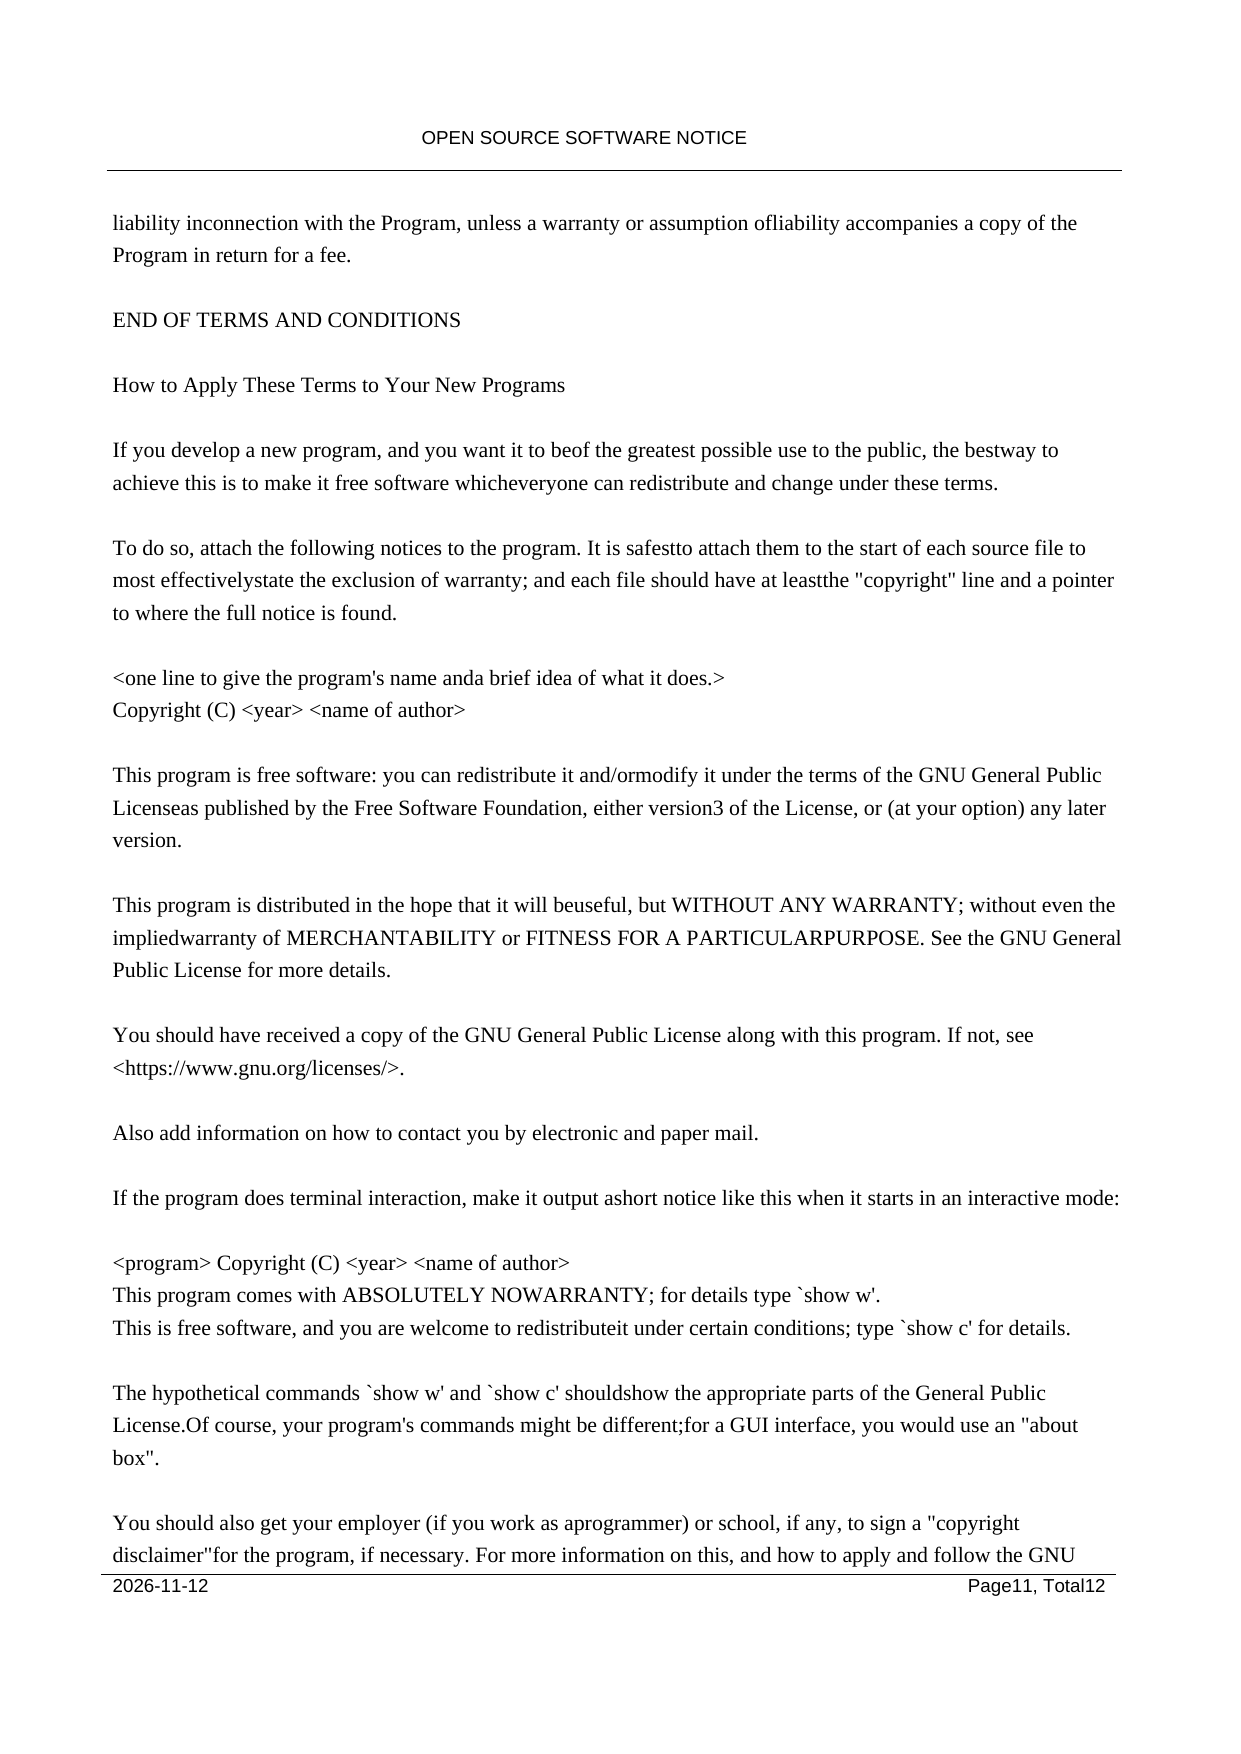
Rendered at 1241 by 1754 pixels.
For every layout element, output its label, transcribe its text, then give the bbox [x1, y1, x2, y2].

text If you develop a new program, and you want it to beof the greatest possible use to the public, the bestway to achieve this is to make it free software whicheveryone can redistribute and change under these terms. [112, 434, 1128, 499]
text This program is free software: you can redistribute it and/ormodify it under the terms of the GNU General Public Licenseas published by the Free Software Foundation, either version3 of the License, or (at your option) any later version. [112, 759, 1128, 856]
text <program> Copyright (C) <year> <name of author> [112, 1246, 1128, 1279]
text If the program does terminal interaction, make it output ashort notice like this when it starts in an interactive mode: [112, 1181, 1128, 1214]
text This is free software, and you are welcome to redistributeit under certain conditions; type `show c' for details. [112, 1311, 1128, 1344]
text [112, 1506, 1128, 1571]
text You should have received a copy of the GNU General Public License along with this program. If not, see <https://www.gnu.org/licenses/>. [112, 1019, 1128, 1084]
text The hypothetical commands `show w' and `show c' shouldshow the appropriate parts of the General Public License.Of course, your program's commands might be different;for a GUI interface, you would use an "about box". [112, 1376, 1128, 1474]
text This program is distributed in the hope that it will beuseful, but WITHOUT ANY WARRANTY; without even the impliedwarranty of MERCHANTABILITY or FITNESS FOR A PARTICULARPURPOSE. See the GNU General Public License for more details. [112, 889, 1128, 986]
text To do so, attach the following notices to the program. It is safestto attach them to the start of each source file to most effectivelystate the exclusion of warranty; and each file should have at leastthe "copyright" line and a pointer to where the full notice is found. [112, 531, 1128, 629]
text Also add information on how to contact you by electronic and paper mail. [112, 1116, 1128, 1149]
text This program comes with ABSOLUTELY NOWARRANTY; for details type `show w'. [112, 1279, 1128, 1311]
text <one line to give the program's name anda brief idea of what it does.> [112, 661, 1128, 694]
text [112, 206, 1128, 271]
text END OF TERMS AND CONDITIONS [112, 304, 1128, 336]
text How to Apply These Terms to Your New Programs [112, 369, 1128, 401]
text Copyright (C) <year> <name of author> [112, 694, 1128, 726]
